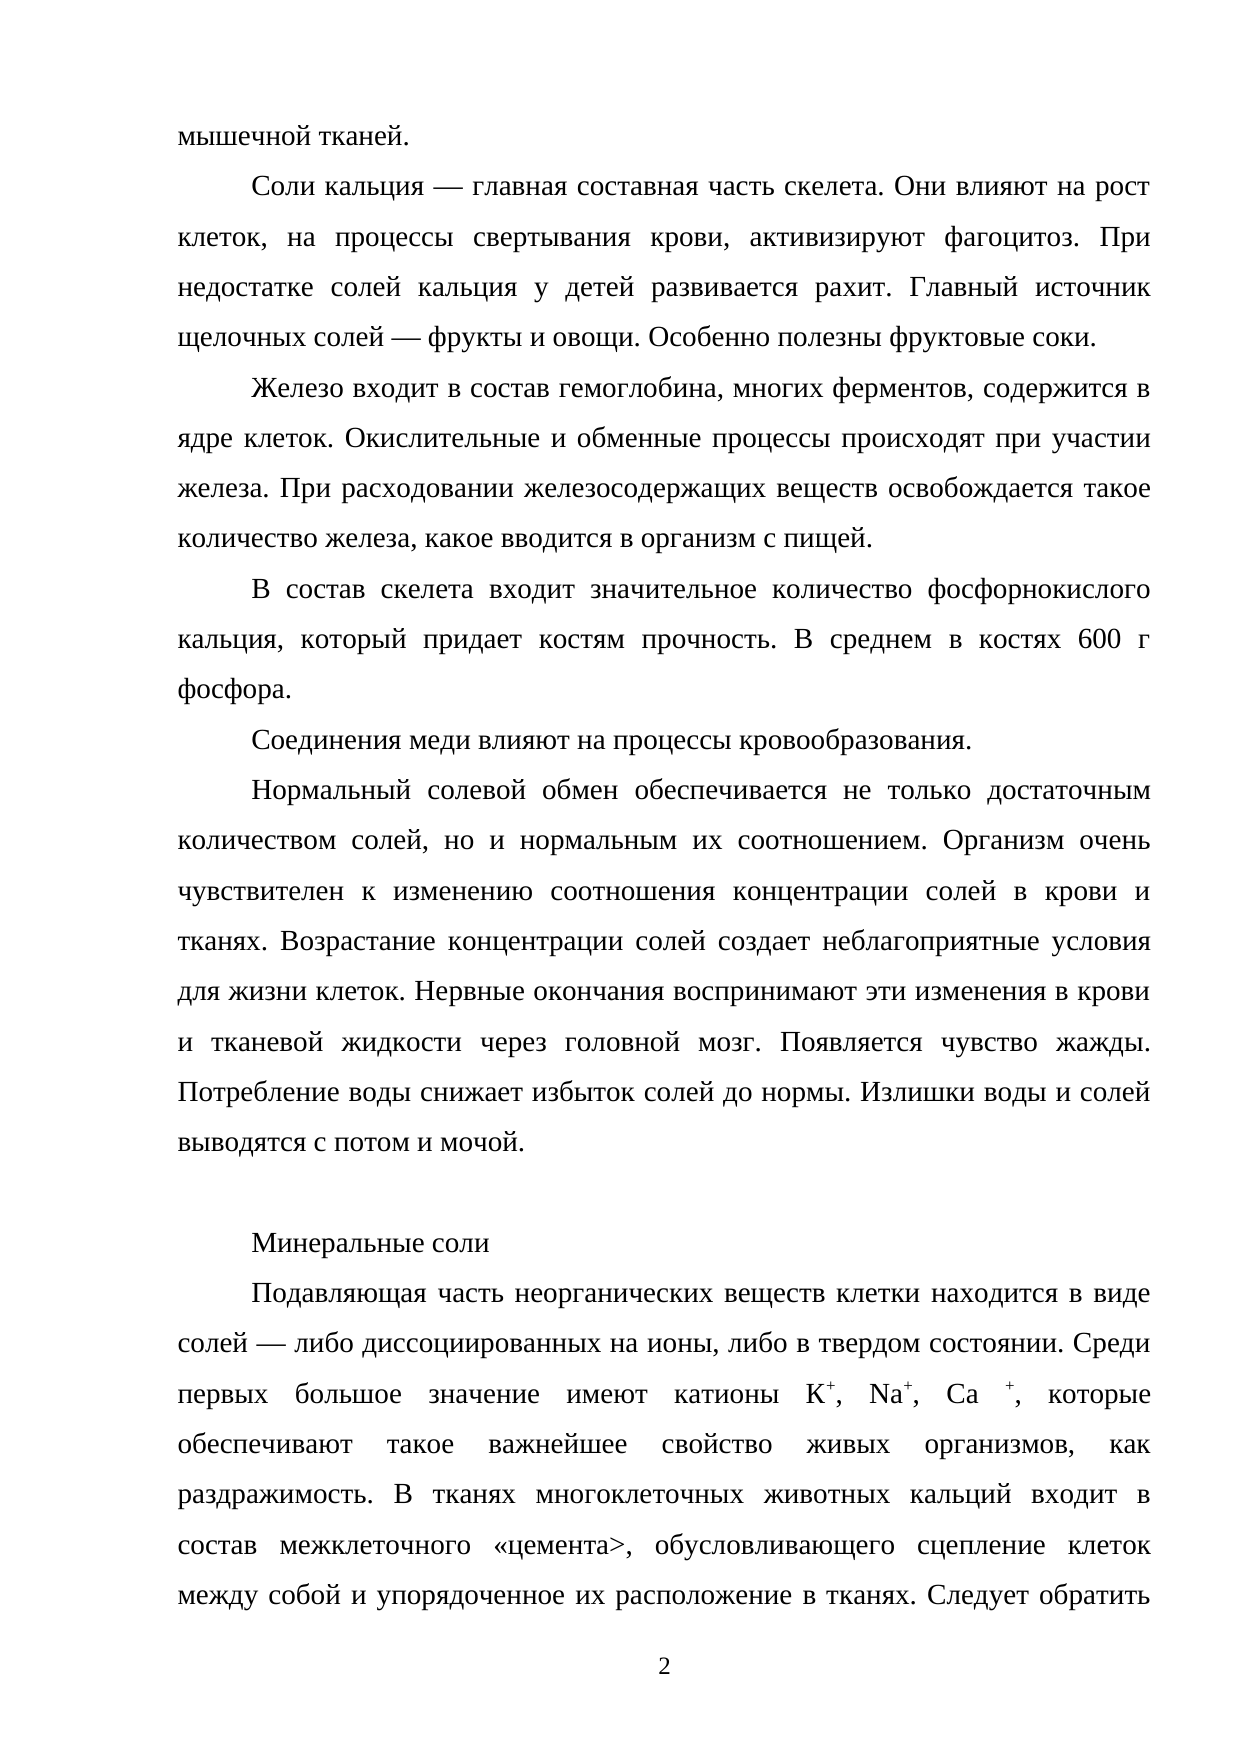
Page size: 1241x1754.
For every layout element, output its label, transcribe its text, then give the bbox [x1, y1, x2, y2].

text Нормальный солевой обмен обеспечивается не только достаточным количеством солей, но и нормальным их соотношением. Организм очень чувствителен к изменению соотношения концентрации солей в крови и тканях. Возрастание концентрации солей создает неблагоприятные условия для жизни клеток. Нервные окончания воспринимают эти изменения в крови и тканевой жидкости через головной мозг. Появляется чувство жажды. Потребление воды снижает избыток солей до нормы. Излишки воды и солей выводятся с потом и мочой. [177, 772, 1152, 1158]
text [177, 118, 1152, 152]
text Минеральные соли [177, 1225, 1152, 1258]
text Железо входит в состав гемоглобина, многих ферментов, содержится в ядре клеток. Окислительные и обменные процессы происходят при участии железа. При расходовании железосодержащих веществ освобождается такое количество железа, какое вводится в организм с пищей. [177, 370, 1152, 554]
text Соединения меди влияют на процессы кровообразования. [177, 722, 1152, 755]
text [177, 1275, 1152, 1611]
text Соли кальция — главная составная часть скелета. Они влияют на рост клеток, на процессы свертывания крови, активизируют фагоцитоз. При недостатке солей кальция у детей развивается рахит. Главный источник щелочных солей — фрукты и овощи. Особенно полезны фруктовые соки. [177, 168, 1152, 353]
text В состав скелета входит значительное количество фосфорнокислого кальция, который придает костям прочность. В среднем в костях 600 г фосфора. [177, 571, 1152, 705]
